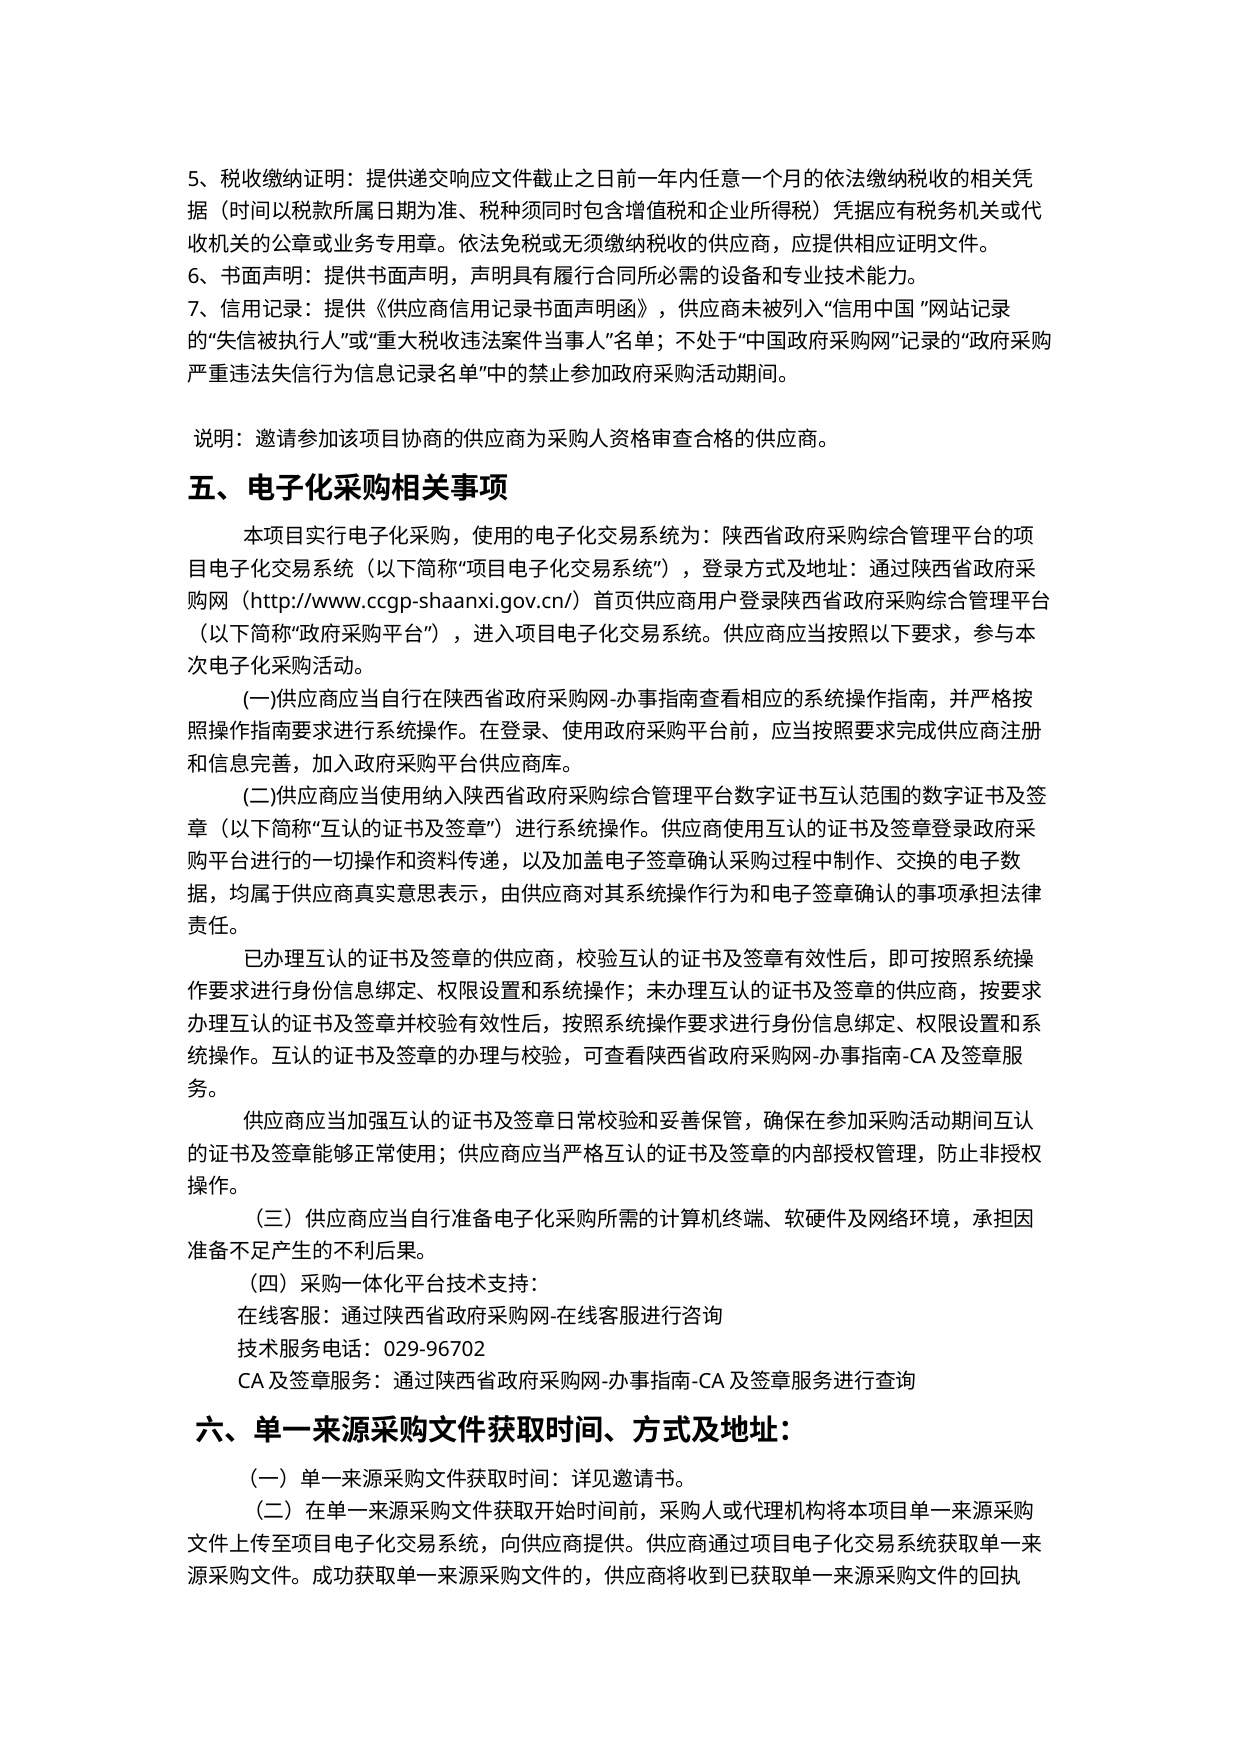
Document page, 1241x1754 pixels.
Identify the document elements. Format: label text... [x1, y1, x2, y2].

text 已办理互认的证书及签章的供应商，校验互认的证书及签章有效性后，即可按照系统操作要求进行身份信息绑定、权限设置和系统操作；未办理互认的证书及签章的供应商，按要求办理互认的证书及签章并校验有效性后，按照系统操作要求进行身份信息绑定、权限设置和系统操作。互认的证书及签章的办理与校验，可查看陕西省政府采购网-办事指南-CA及签章服务。 [187, 942, 1053, 1104]
text 在线客服：通过陕西省政府采购网-在线客服进行咨询 [187, 1299, 1053, 1332]
text 6、书面声明：提供书面声明，声明具有履行合同所必需的设备和专业技术能力。 [187, 259, 1053, 292]
text (二)供应商应当使用纳入陕西省政府采购综合管理平台数字证书互认范围的数字证书及签章（以下简称“互认的证书及签章”）进行系统操作。供应商使用互认的证书及签章登录政府采购平台进行的一切操作和资料传递，以及加盖电子签章确认采购过程中制作、交换的电子数据，均属于供应商真实意思表示，由供应商对其系统操作行为和电子签章确认的事项承担法律责任。 [187, 779, 1053, 942]
text CA及签章服务：通过陕西省政府采购网-办事指南-CA及签章服务进行查询 [187, 1364, 1053, 1397]
text 五、电子化采购相关事项 [187, 454, 1053, 519]
text 5、税收缴纳证明：提供递交响应文件截止之日前一年内任意一个月的依法缴纳税收的相关凭据（时间以税款所属日期为准、税种须同时包含增值税和企业所得税）凭据应有税务机关或代收机关的公章或业务专用章。依法免税或无须缴纳税收的供应商，应提供相应证明文件。 [187, 162, 1053, 259]
text 六、单一来源采购文件获取时间、方式及地址： [187, 1397, 1053, 1462]
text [187, 1494, 1053, 1592]
text （一）单一来源采购文件获取时间：详见邀请书。 [187, 1462, 1053, 1494]
text 供应商应当加强互认的证书及签章日常校验和妥善保管，确保在参加采购活动期间互认的证书及签章能够正常使用；供应商应当严格互认的证书及签章的内部授权管理，防止非授权操作。 [187, 1104, 1053, 1202]
text 说明：邀请参加该项目协商的供应商为采购人资格审查合格的供应商。 [187, 389, 1053, 454]
text （四）采购一体化平台技术支持： [187, 1267, 1053, 1299]
text (一)供应商应当自行在陕西省政府采购网-办事指南查看相应的系统操作指南，并严格按照操作指南要求进行系统操作。在登录、使用政府采购平台前，应当按照要求完成供应商注册和信息完善，加入政府采购平台供应商库。 [187, 682, 1053, 779]
text 7、信用记录：提供《供应商信用记录书面声明函》，供应商未被列入“信用中国 ”网站记录的“失信被执行人”或“重大税收违法案件当事人”名单；不处于“中国政府采购网”记录的“政府采购严重违法失信行为信息记录名单”中的禁止参加政府采购活动期间。 [187, 292, 1053, 389]
text 技术服务电话：029-96702 [187, 1332, 1053, 1364]
text （三）供应商应当自行准备电子化采购所需的计算机终端、软硬件及网络环境，承担因准备不足产生的不利后果。 [187, 1202, 1053, 1267]
text 本项目实行电子化采购，使用的电子化交易系统为：陕西省政府采购综合管理平台的项目电子化交易系统（以下简称“项目电子化交易系统”），登录方式及地址：通过陕西省政府采购网（http://www.ccgp-shaanxi.gov.cn/）首页供应商用户登录陕西省政府采购综合管理平台（以下简称“政府采购平台”），进入项目电子化交易系统。供应商应当按照以下要求，参与本次电子化采购活动。 [187, 519, 1053, 682]
